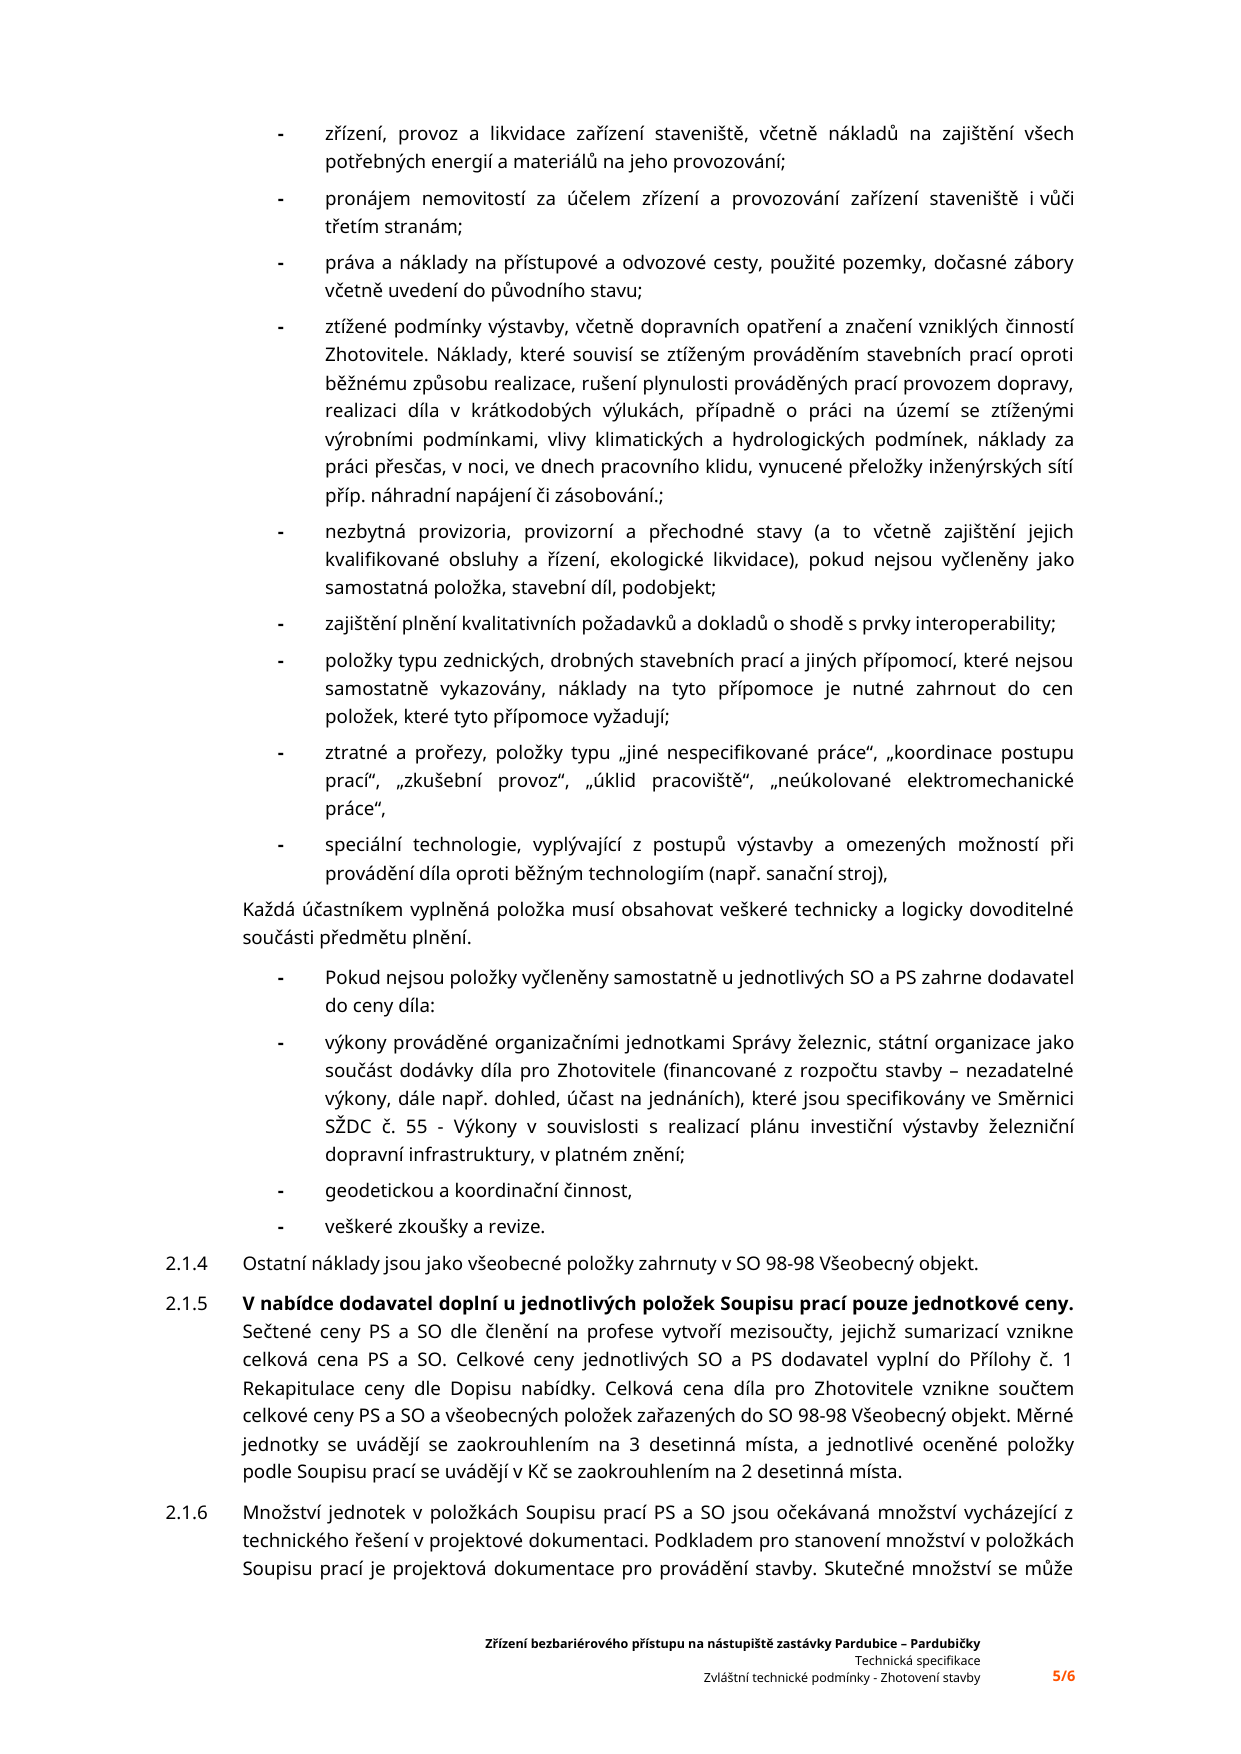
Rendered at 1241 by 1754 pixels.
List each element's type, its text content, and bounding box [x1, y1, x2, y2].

text Ostatní náklady jsou jako všeobecné položky zahrnuty v SO 98-98 Všeobecný objekt. [165, 1250, 1075, 1276]
text veškeré zkoušky a revize. [278, 1214, 1075, 1239]
text pronájem nemovitostí za účelem zřízení a provozování zařízení staveniště i vůči třetím stranám; [278, 185, 1075, 238]
text speciální technologie, vyplývající z postupů výstavby a omezených možností při provádění díla oproti běžným technologiím (např. sanační stroj), [278, 832, 1075, 885]
text práva a náklady na přístupové a odvozové cesty, použité pozemky, dočasné zábory včetně uvedení do původního stavu; [278, 249, 1075, 303]
text V nabídce dodavatel doplní u jednotlivých položek Soupisu prací pouze jednotkové ceny. Sečtené ceny PS a SO dle členění na profese vytvoří mezisoučty, jejichž sumarizací vznikne celková cena PS a SO. Celkové ceny jednotlivých SO a PS dodavatel vyplní do Přílohy č. 1 Rekapitulace ceny dle Dopisu nabídky. Celková cena díla pro Zhotovitele vznikne součtem celkové ceny PS a SO a všeobecných položek zařazených do SO 98-98 Všeobecný objekt. Měrné jednotky se uvádějí se zaokrouhlením na 3 desetinná místa, a jednotlivé oceněné položky podle Soupisu prací se uvádějí v Kč se zaokrouhlením na 2 desetinná místa. [165, 1291, 1075, 1484]
text ztratné a prořezy, položky typu „jiné nespecifikované práce“, „koordinace postupu prací“, „zkušební provoz“, „úklid pracoviště“, „neúkolované elektromechanické práce“, [278, 739, 1075, 821]
text ztížené podmínky výstavby, včetně dopravních opatření a značení vzniklých činností Zhotovitele. Náklady, které souvisí se ztíženým prováděním stavebních prací oproti běžnému způsobu realizace, rušení plynulosti prováděných prací provozem dopravy, realizaci díla v krátkodobých výlukách, případně o práci na území se ztíženými výrobními podmínkami, vlivy klimatických a hydrologických podmínek, náklady za práci přesčas, v noci, ve dnech pracovního klidu, vynucené přeložky inženýrských sítí příp. náhradní napájení či zásobování.; [278, 314, 1075, 507]
text Každá účastníkem vyplněná položka musí obsahovat veškeré technicky a logicky dovoditelné součásti předmětu plnění. [242, 896, 1075, 950]
text výkony prováděné organizačními jednotkami Správy železnic, státní organizace jako součást dodávky díla pro Zhotovitele (financované z rozpočtu stavby – nezadatelné výkony, dále např. dohled, účast na jednáních), které jsou specifikovány ve Směrnici SŽDC č. 55 - Výkony v souvislosti s realizací plánu investiční výstavby železniční dopravní infrastruktury, v platném znění; [278, 1029, 1075, 1167]
text Pokud nejsou položky vyčleněny samostatně u jednotlivých SO a PS zahrne dodavatel do ceny díla: [278, 965, 1075, 1018]
text položky typu zednických, drobných stavebních prací a jiných přípomocí, které nejsou samostatně vykazovány, náklady na tyto přípomoce je nutné zahrnout do cen položek, které tyto přípomoce vyžadují; [278, 647, 1075, 728]
text zajištění plnění kvalitativních požadavků a dokladů o shodě s prvky interoperability; [278, 611, 1075, 636]
text geodetickou a koordinační činnost, [278, 1177, 1075, 1203]
text nezbytná provizoria, provizorní a přechodné stavy (a to včetně zajištění jejich kvalifikované obsluhy a řízení, ekologické likvidace), pokud nejsou vyčleněny jako samostatná položka, stavební díl, podobjekt; [278, 518, 1075, 600]
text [165, 1499, 1075, 1581]
text zřízení, provoz a likvidace zařízení staveniště, včetně nákladů na zajištění všech potřebných energií a materiálů na jeho provozování; [278, 121, 1075, 174]
